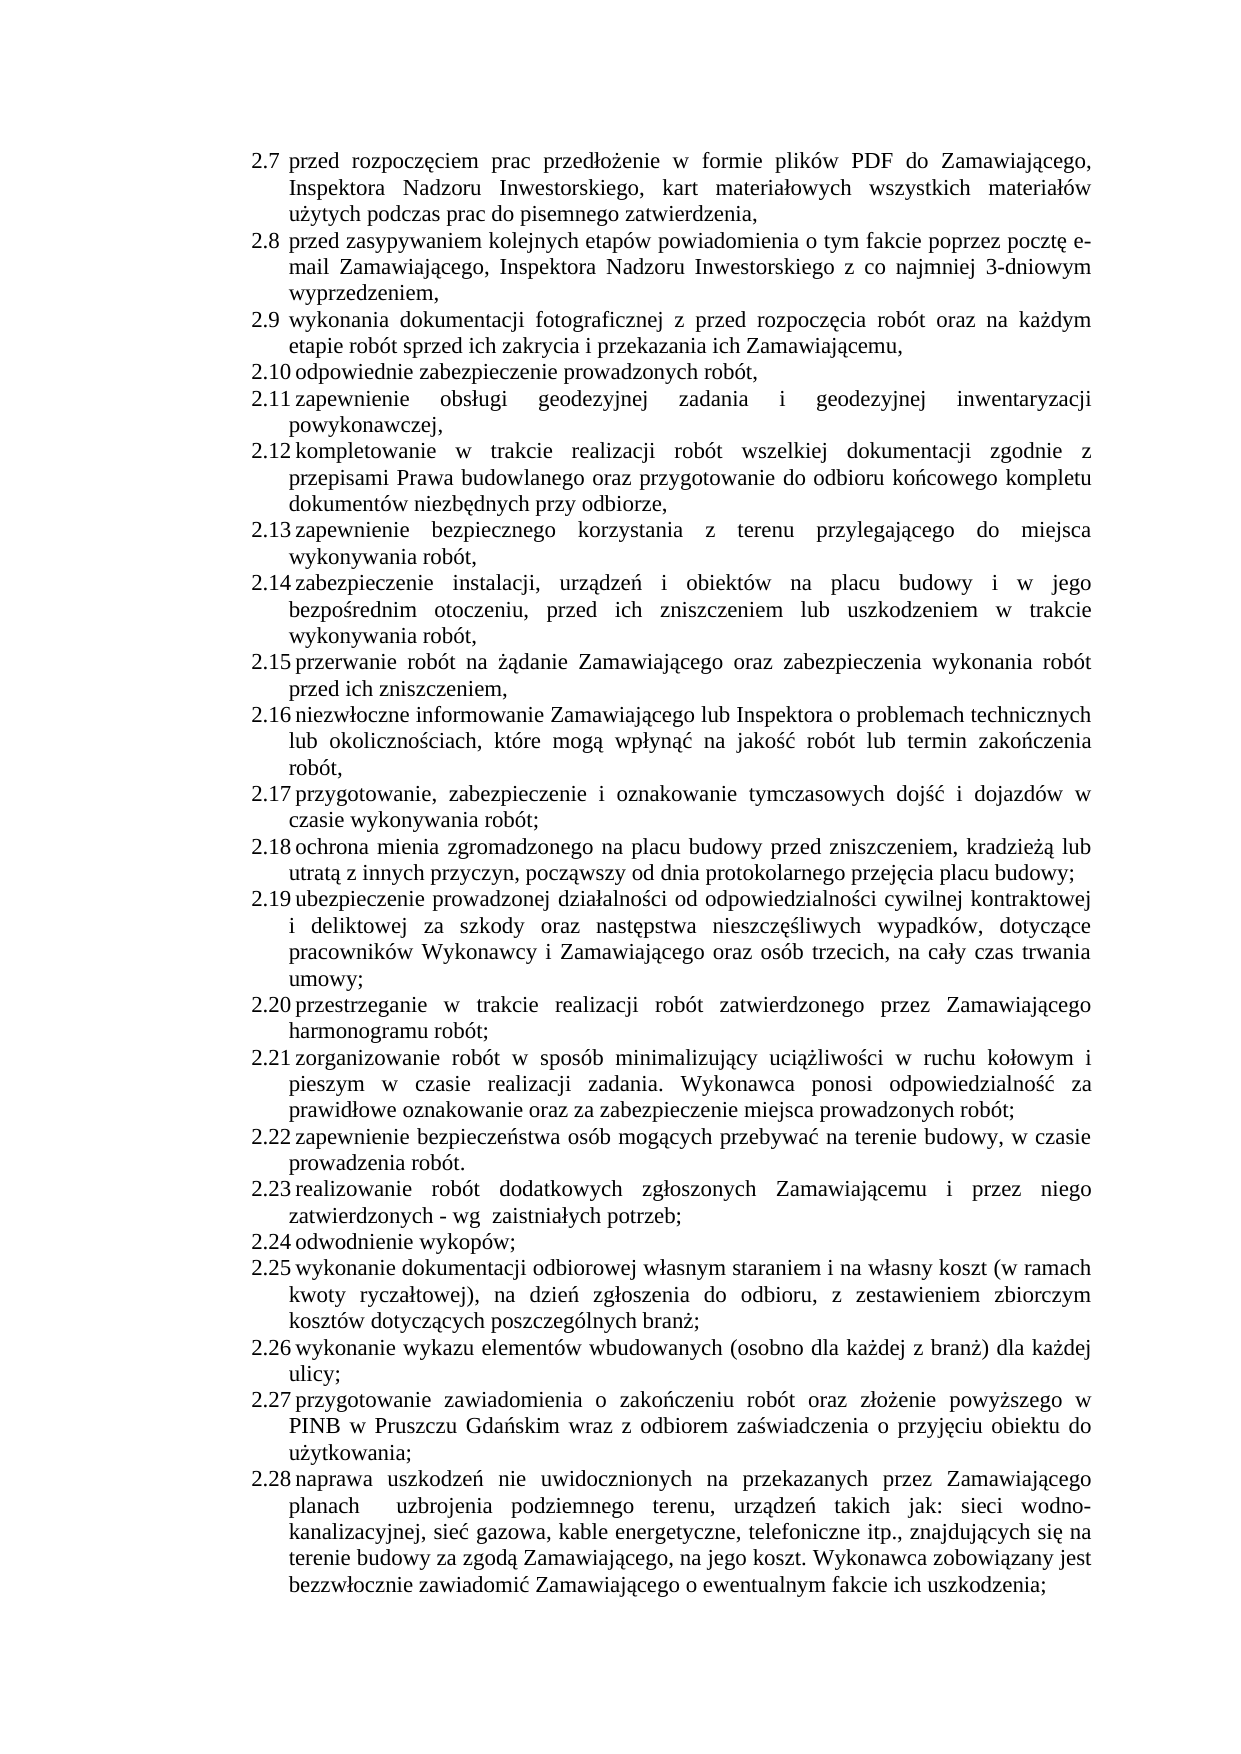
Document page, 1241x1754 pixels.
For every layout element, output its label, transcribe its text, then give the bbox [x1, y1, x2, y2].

list przestrzeganie w trakcie realizacji robót zatwierdzonego przez Zamawiającego harmonogramu robót; [251, 991, 1093, 1044]
list ubezpieczenie prowadzonej działalności od odpowiedzialności cywilnej kontraktowej i deliktowej za szkody oraz następstwa nieszczęśliwych wypadków, dotyczące pracowników Wykonawcy i Zamawiającego oraz osób trzecich, na cały czas trwania umowy; [251, 886, 1093, 991]
list przed rozpoczęciem prac przedłożenie w formie plików PDF do Zamawiającego, Inspektora Nadzoru Inwestorskiego, kart materiałowych wszystkich materiałów użytych podczas prac do pisemnego zatwierdzenia, [251, 148, 1093, 227]
list wykonania dokumentacji fotograficznej z przed rozpoczęcia robót oraz na każdym etapie robót sprzed ich zakrycia i przekazania ich Zamawiającemu, [251, 306, 1093, 358]
list wykonanie wykazu elementów wbudowanych (osobno dla każdej z branż) dla każdej ulicy; [251, 1333, 1093, 1386]
list przed zasypywaniem kolejnych etapów powiadomienia o tym fakcie poprzez pocztę e-mail Zamawiającego, Inspektora Nadzoru Inwestorskiego z co najmniej 3-dniowym wyprzedzeniem, [251, 227, 1093, 306]
list przygotowanie zawiadomienia o zakończeniu robót oraz złożenie powyższego w PINB w Pruszczu Gdańskim wraz z odbiorem zaświadczenia o przyjęciu obiektu do użytkowania; [251, 1386, 1093, 1465]
list naprawa uszkodzeń nie uwidocznionych na przekazanych przez Zamawiającego planach uzbrojenia podziemnego terenu, urządzeń takich jak: sieci wodno-kanalizacyjnej, sieć gazowa, kable energetyczne, telefoniczne itp., znajdujących się na terenie budowy za zgodą Zamawiającego, na jego koszt. Wykonawca zobowiązany jest bezzwłocznie zawiadomić Zamawiającego o ewentualnym fakcie ich uszkodzenia; [251, 1465, 1093, 1597]
list kompletowanie w trakcie realizacji robót wszelkiej dokumentacji zgodnie z przepisami Prawa budowlanego oraz przygotowanie do odbioru końcowego kompletu dokumentów niezbędnych przy odbiorze, [251, 437, 1093, 517]
list realizowanie robót dodatkowych zgłoszonych Zamawiającemu i przez niego zatwierdzonych - wg zaistniałych potrzeb; [251, 1175, 1093, 1228]
list zorganizowanie robót w sposób minimalizujący uciążliwości w ruchu kołowym i pieszym w czasie realizacji zadania. Wykonawca ponosi odpowiedzialność za prawidłowe oznakowanie oraz za zabezpieczenie miejsca prowadzonych robót; [251, 1044, 1093, 1123]
list zabezpieczenie instalacji, urządzeń i obiektów na placu budowy i w jego bezpośrednim otoczeniu, przed ich zniszczeniem lub uszkodzeniem w trakcie wykonywania robót, [251, 569, 1093, 648]
list wykonanie dokumentacji odbiorowej własnym staraniem i na własny koszt (w ramach kwoty ryczałtowej), na dzień zgłoszenia do odbioru, z zestawieniem zbiorczym kosztów dotyczących poszczególnych branż; [251, 1254, 1093, 1333]
list zapewnienie bezpieczeństwa osób mogących przebywać na terenie budowy, w czasie prowadzenia robót. [251, 1123, 1093, 1175]
list odpowiednie zabezpieczenie prowadzonych robót, [251, 358, 1093, 385]
list odwodnienie wykopów; [251, 1228, 1093, 1254]
list zapewnienie bezpiecznego korzystania z terenu przylegającego do miejsca wykonywania robót, [251, 517, 1093, 569]
list przygotowanie, zabezpieczenie i oznakowanie tymczasowych dojść i dojazdów w czasie wykonywania robót; [251, 780, 1093, 833]
list zapewnienie obsługi geodezyjnej zadania i geodezyjnej inwentaryzacji powykonawczej, [251, 385, 1093, 437]
list niezwłoczne informowanie Zamawiającego lub Inspektora o problemach technicznych lub okolicznościach, które mogą wpłynąć na jakość robót lub termin zakończenia robót, [251, 701, 1093, 780]
list ochrona mienia zgromadzonego na placu budowy przed zniszczeniem, kradzieżą lub utratą z innych przyczyn, począwszy od dnia protokolarnego przejęcia placu budowy; [251, 833, 1093, 886]
list przerwanie robót na żądanie Zamawiającego oraz zabezpieczenia wykonania robót przed ich zniszczeniem, [251, 648, 1093, 701]
